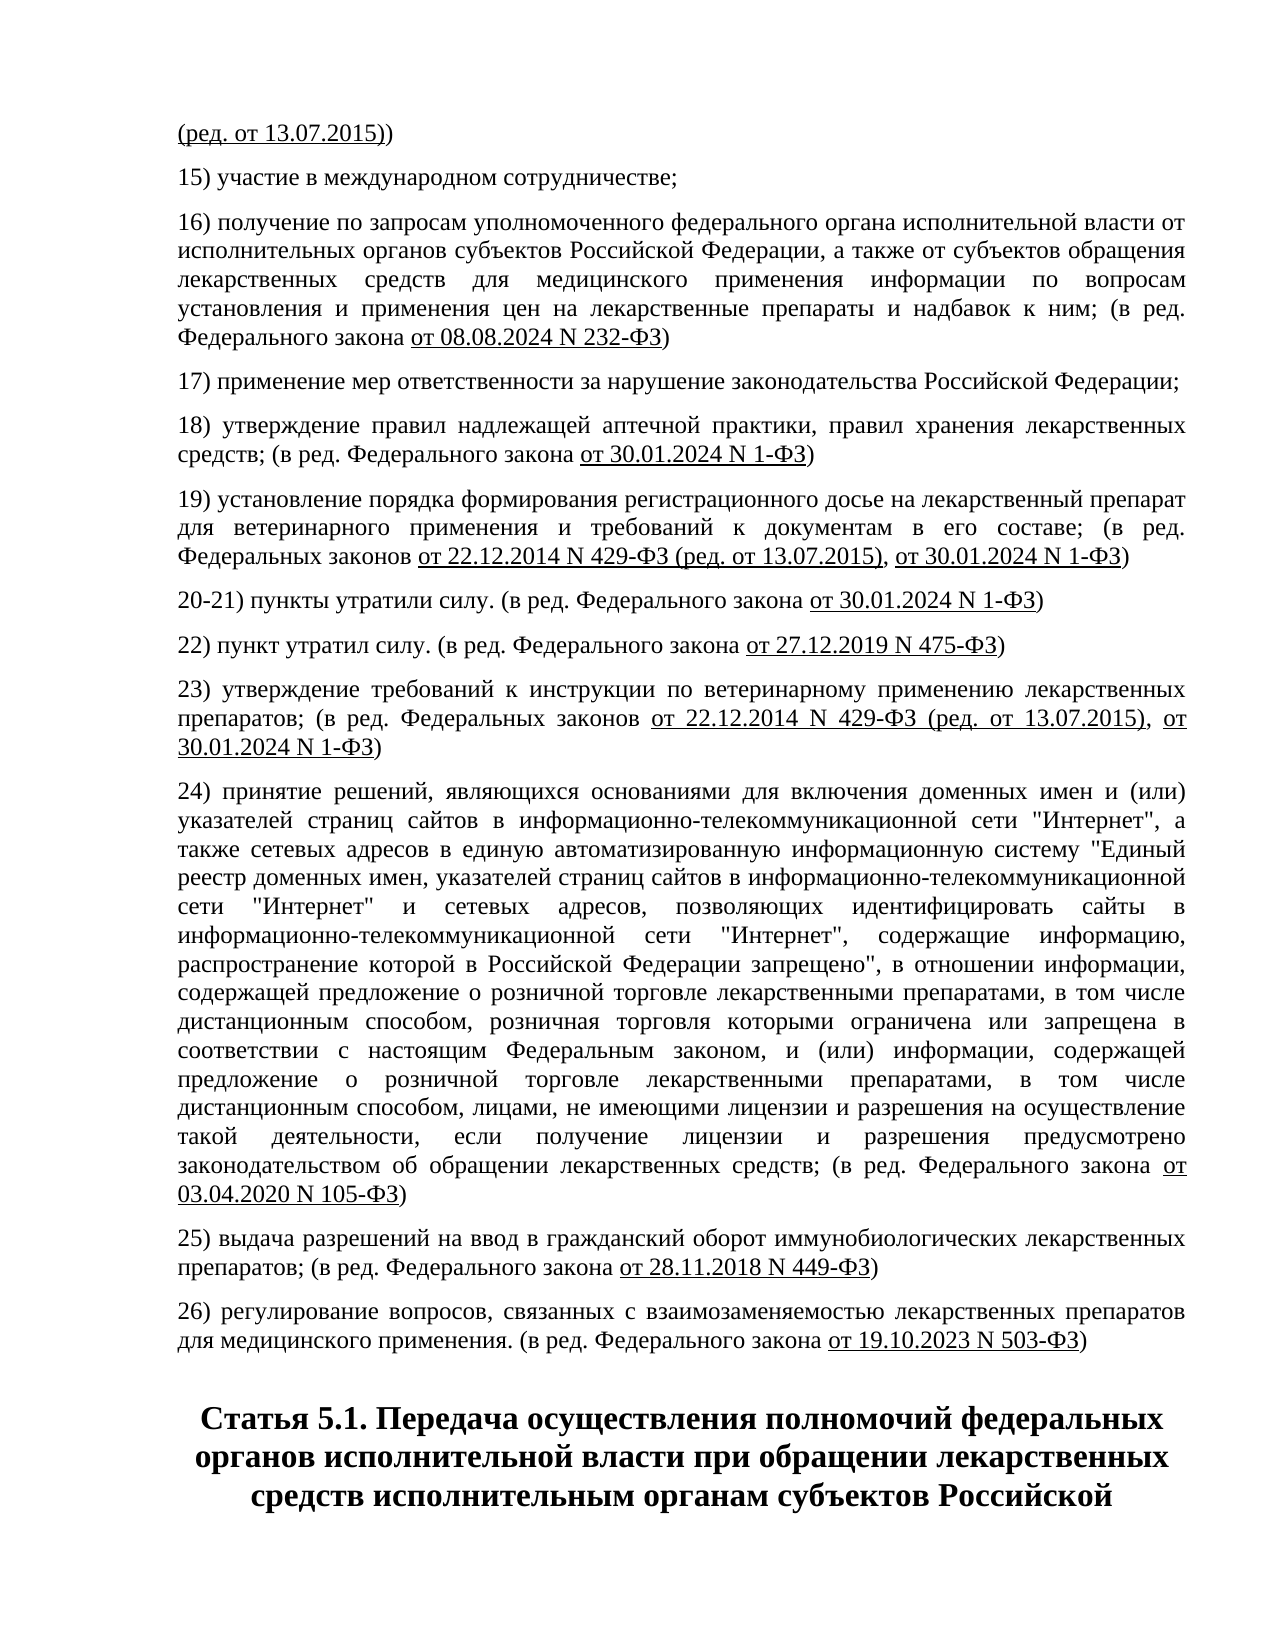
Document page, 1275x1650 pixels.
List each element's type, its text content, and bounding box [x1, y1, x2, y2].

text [177, 1398, 1186, 1513]
text 22) пункт утратил силу. (в ред. Федерального закона от 27.12.2019 N 475-ФЗ) [177, 630, 1186, 659]
text 26) регулирование вопросов, связанных с взаимозаменяемостью лекарственных препаратов для медицинского применения. (в ред. Федерального закона от 19.10.2023 N 503-ФЗ) [177, 1296, 1186, 1354]
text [177, 118, 1186, 147]
text 15) участие в международном сотрудничестве; [177, 162, 1186, 191]
text 17) применение мер ответственности за нарушение законодательства Российской Федерации; [177, 366, 1186, 395]
text 25) выдача разрешений на ввод в гражданский оборот иммунобиологических лекарственных препаратов; (в ред. Федерального закона от 28.11.2018 N 449-ФЗ) [177, 1223, 1186, 1281]
text 20-21) пункты утратили силу. (в ред. Федерального закона от 30.01.2024 N 1-ФЗ) [177, 586, 1186, 614]
text 19) установление порядка формирования регистрационного досье на лекарственный препарат для ветеринарного применения и требований к документам в его составе; (в ред. Федеральных законов от 22.12.2014 N 429-ФЗ (ред. от 13.07.2015), от 30.01.2024 N 1-ФЗ) [177, 484, 1186, 570]
text 18) утверждение правил надлежащей аптечной практики, правил хранения лекарственных средств; (в ред. Федерального закона от 30.01.2024 N 1-ФЗ) [177, 411, 1186, 468]
text 24) принятие решений, являющихся основаниями для включения доменных имен и (или) указателей страниц сайтов в информационно-телекоммуникационной сети "Интернет", а также сетевых адресов в единую автоматизированную информационную систему "Единый реестр доменных имен, указателей страниц сайтов в информационно-телекоммуникационной сети "Интернет" и сетевых адресов, позволяющих идентифицировать сайты в информационно-телекоммуникационной сети "Интернет", содержащие информацию, распространение которой в Российской Федерации запрещено", в отношении информации, содержащей предложение о розничной торговле лекарственными препаратами, в том числе дистанционным способом, розничная торговля которыми ограничена или запрещена в соответствии с настоящим Федеральным законом, и (или) информации, содержащей предложение о розничной торговле лекарственными препаратами, в том числе дистанционным способом, лицами, не имеющими лицензии и разрешения на осуществление такой деятельности, если получение лицензии и разрешения предусмотрено законодательством об обращении лекарственных средств; (в ред. Федерального закона от 03.04.2020 N 105-ФЗ) [177, 776, 1186, 1207]
text 16) получение по запросам уполномоченного федерального органа исполнительной власти от исполнительных органов субъектов Российской Федерации, а также от субъектов обращения лекарственных средств для медицинского применения информации по вопросам установления и применения цен на лекарственные препараты и надбавок к ним; (в ред. Федерального закона от 08.08.2024 N 232-ФЗ) [177, 207, 1186, 351]
text 23) утверждение требований к инструкции по ветеринарному применению лекарственных препаратов; (в ред. Федеральных законов от 22.12.2014 N 429-ФЗ (ред. от 13.07.2015), от 30.01.2024 N 1-ФЗ) [177, 674, 1186, 761]
